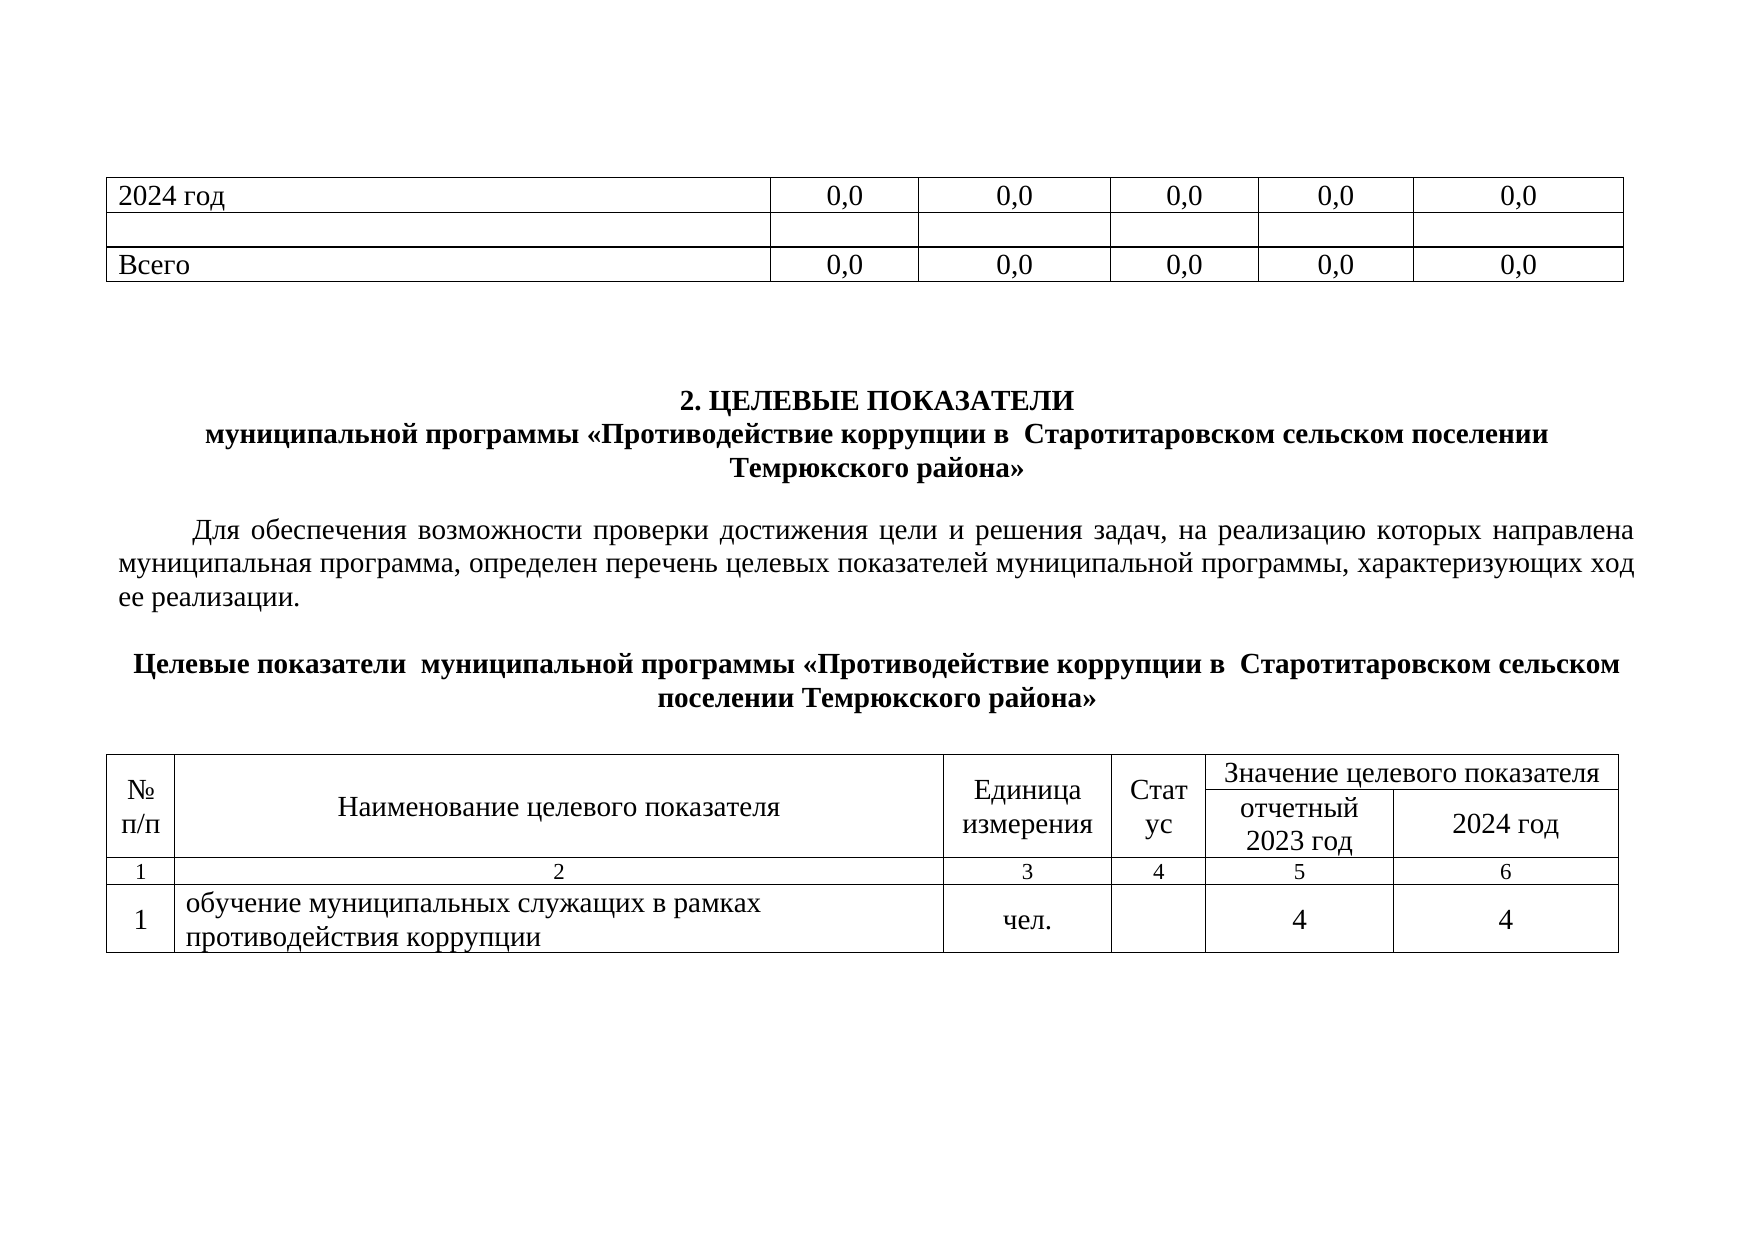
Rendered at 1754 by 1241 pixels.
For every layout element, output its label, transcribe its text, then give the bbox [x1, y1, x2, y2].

table_cell 3 [944, 858, 1111, 884]
table_cell отчетный 2023 год [1206, 790, 1393, 857]
table_header Статус [1112, 755, 1205, 857]
table_cell [1414, 213, 1623, 246]
table_cell 4 [1112, 858, 1205, 884]
table_cell 0,0 [1111, 248, 1258, 281]
table_cell 6 [1394, 858, 1618, 884]
table_cell [771, 213, 918, 246]
text муниципальной программы «Противодействие коррупции в Старотитаровском сельском поселении Темрюкского района» [118, 416, 1636, 483]
table_cell 0,0 [1259, 248, 1413, 281]
table_cell 0,0 [771, 178, 918, 212]
table_cell 0,0 [1414, 248, 1623, 281]
text 2. ЦЕЛЕВЫЕ ПОКАЗАТЕЛИ [118, 383, 1636, 416]
table_cell 2024 год [107, 178, 770, 212]
table_header Единица измерения [944, 755, 1111, 857]
table_cell 1 [107, 858, 174, 884]
table_cell 1 [107, 885, 174, 952]
table_cell [107, 213, 770, 246]
table_cell обучение муниципальных служащих в рамках противодействия коррупции [175, 885, 943, 952]
table_cell 0,0 [919, 178, 1110, 212]
table_cell [919, 213, 1110, 246]
table_header Значение целевого показателя [1206, 755, 1618, 789]
text Целевые показатели муниципальной программы «Противодействие коррупции в Старотитаровском сельском поселении Темрюкского района» [118, 646, 1636, 713]
table_header № п/п [107, 755, 174, 857]
table_cell 2024 год [1394, 790, 1618, 857]
table_cell 0,0 [771, 248, 918, 281]
table_cell чел. [944, 885, 1111, 952]
table_cell 4 [1394, 885, 1618, 952]
table_cell 5 [1206, 858, 1393, 884]
table_cell Всего [107, 248, 770, 281]
table_cell [1259, 213, 1413, 246]
table_cell 0,0 [1111, 178, 1258, 212]
table_cell 0,0 [1414, 178, 1623, 212]
text Для обеспечения возможности проверки достижения цели и решения задач, на реализацию которых направлена муниципальная программа, определен перечень целевых показателей муниципальной программы, характеризующих ход ее реализации. [118, 512, 1636, 613]
table_cell 4 [1206, 885, 1393, 952]
table_cell 0,0 [1259, 178, 1413, 212]
table_header Наименование целевого показателя [175, 755, 943, 857]
table_cell 0,0 [919, 248, 1110, 281]
table_cell [1112, 885, 1205, 952]
table_cell [1111, 213, 1258, 246]
table_cell 2 [175, 858, 943, 884]
